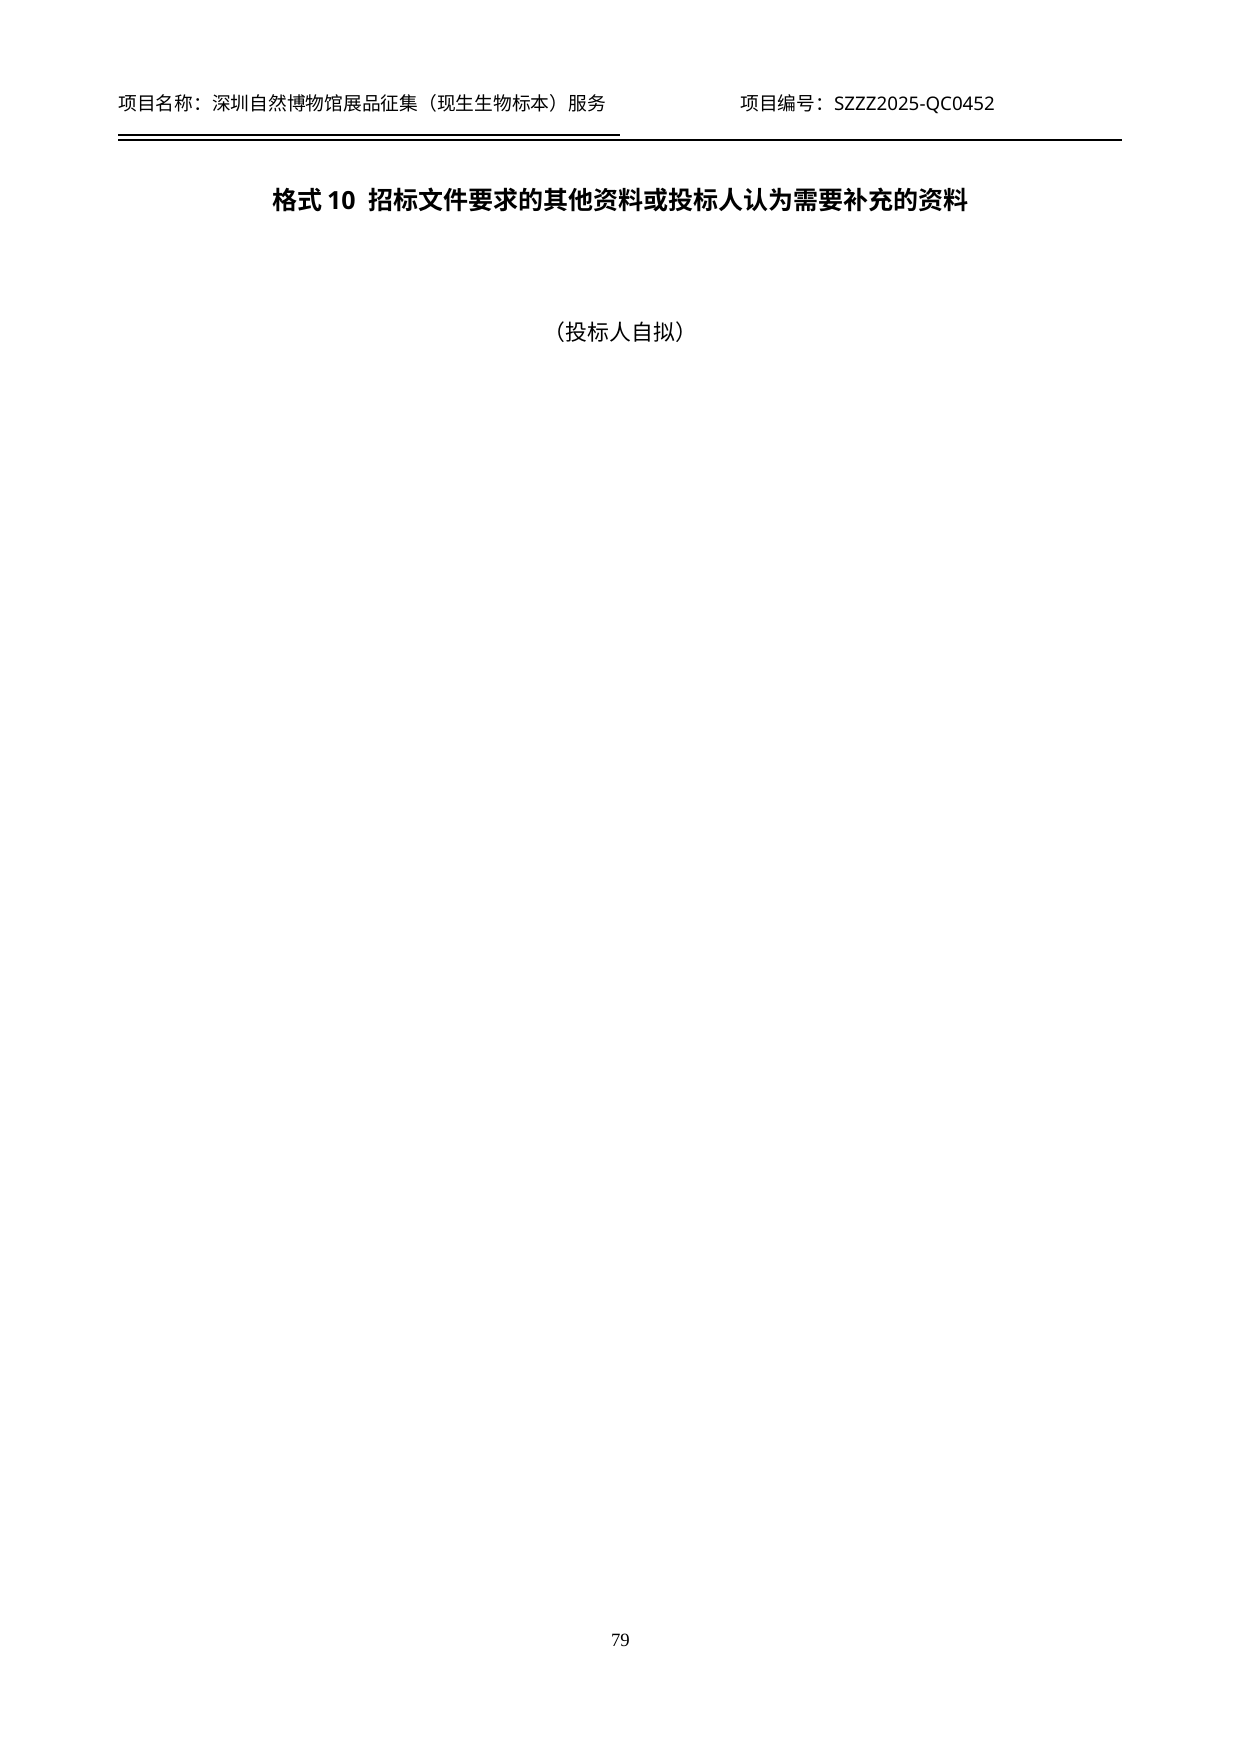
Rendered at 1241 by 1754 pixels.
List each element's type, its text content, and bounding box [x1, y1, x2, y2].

text （投标人自拟） [118, 315, 1122, 347]
subtitle 格式10 招标文件要求的其他资料或投标人认为需要补充的资料 [118, 166, 1122, 231]
